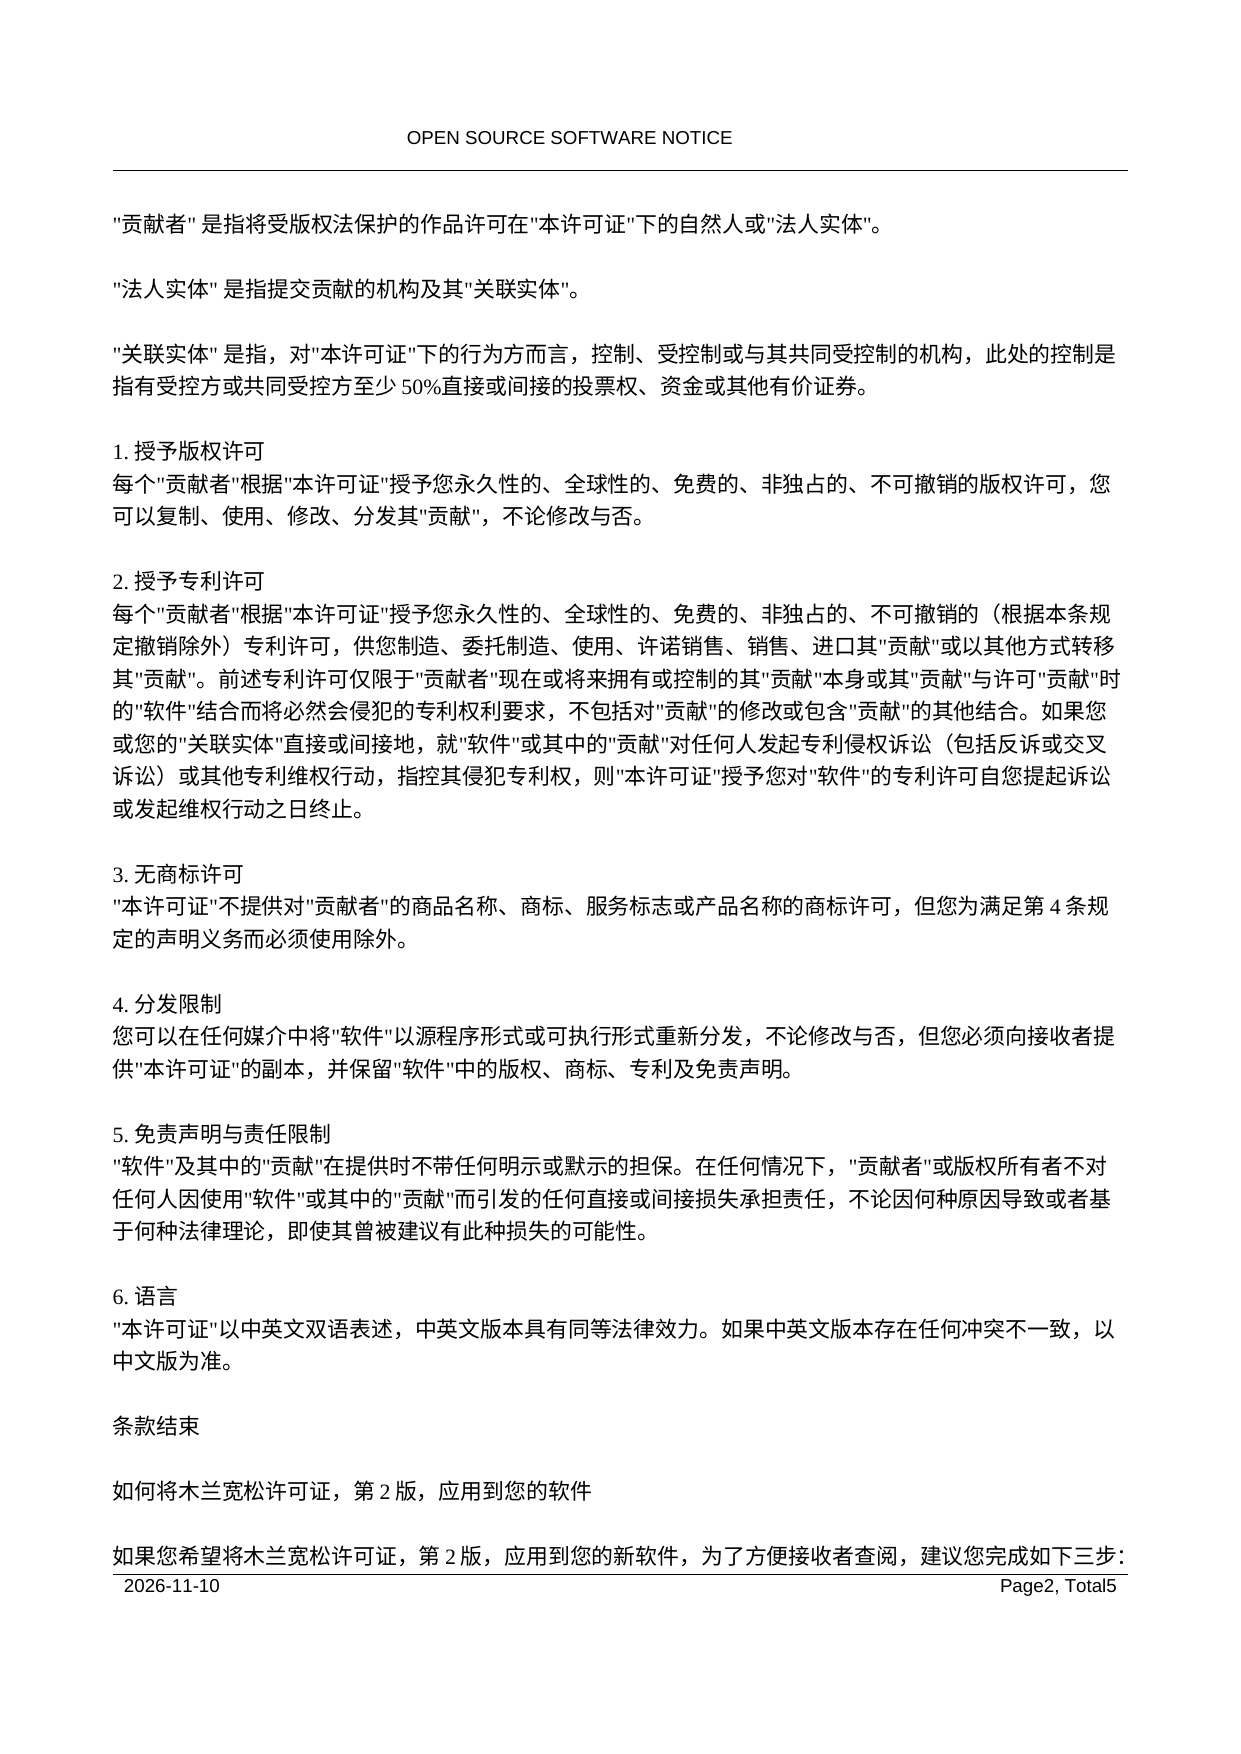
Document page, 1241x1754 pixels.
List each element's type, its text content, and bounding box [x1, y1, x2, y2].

text 4. 分发限制 [112, 986, 1128, 1019]
text 3. 无商标许可 [112, 856, 1128, 889]
text 如何将木兰宽松许可证，第2版，应用到您的软件 [112, 1474, 1128, 1506]
text 每个"贡献者"根据"本许可证"授予您永久性的、全球性的、免费的、非独占的、不可撤销的版权许可，您可以复制、使用、修改、分发其"贡献"，不论修改与否。 [112, 466, 1128, 531]
text 每个"贡献者"根据"本许可证"授予您永久性的、全球性的、免费的、非独占的、不可撤销的（根据本条规定撤销除外）专利许可，供您制造、委托制造、使用、许诺销售、销售、进口其"贡献"或以其他方式转移其"贡献"。前述专利许可仅限于"贡献者"现在或将来拥有或控制的其"贡献"本身或其"贡献"与许可"贡献"时的"软件"结合而将必然会侵犯的专利权利要求，不包括对"贡献"的修改或包含"贡献"的其他结合。如果您或您的"关联实体"直接或间接地，就"软件"或其中的"贡献"对任何人发起专利侵权诉讼（包括反诉或交叉诉讼）或其他专利维权行动，指控其侵犯专利权，则"本许可证"授予您对"软件"的专利许可自您提起诉讼或发起维权行动之日终止。 [112, 596, 1128, 824]
text "关联实体" 是指，对"本许可证"下的行为方而言，控制、受控制或与其共同受控制的机构，此处的控制是指有受控方或共同受控方至少50%直接或间接的投票权、资金或其他有价证券。 [112, 336, 1128, 401]
text 2. 授予专利许可 [112, 564, 1128, 596]
text 5. 免责声明与责任限制 [112, 1116, 1128, 1149]
text 如果您希望将木兰宽松许可证，第2版，应用到您的新软件，为了方便接收者查阅，建议您完成如下三步： [112, 1539, 1128, 1571]
text 6. 语言 [112, 1279, 1128, 1311]
text "本许可证"以中英文双语表述，中英文版本具有同等法律效力。如果中英文版本存在任何冲突不一致，以中文版为准。 [112, 1311, 1128, 1376]
text "贡献者" 是指将受版权法保护的作品许可在"本许可证"下的自然人或"法人实体"。 [112, 206, 1128, 239]
text 条款结束 [112, 1409, 1128, 1441]
text "法人实体" 是指提交贡献的机构及其"关联实体"。 [112, 271, 1128, 304]
text 1. 授予版权许可 [112, 434, 1128, 466]
text "软件"及其中的"贡献"在提供时不带任何明示或默示的担保。在任何情况下，"贡献者"或版权所有者不对任何人因使用"软件"或其中的"贡献"而引发的任何直接或间接损失承担责任，不论因何种原因导致或者基于何种法律理论，即使其曾被建议有此种损失的可能性。 [112, 1149, 1128, 1246]
text "本许可证"不提供对"贡献者"的商品名称、商标、服务标志或产品名称的商标许可，但您为满足第4条规定的声明义务而必须使用除外。 [112, 889, 1128, 954]
text 您可以在任何媒介中将"软件"以源程序形式或可执行形式重新分发，不论修改与否，但您必须向接收者提供"本许可证"的副本，并保留"软件"中的版权、商标、专利及免责声明。 [112, 1019, 1128, 1084]
